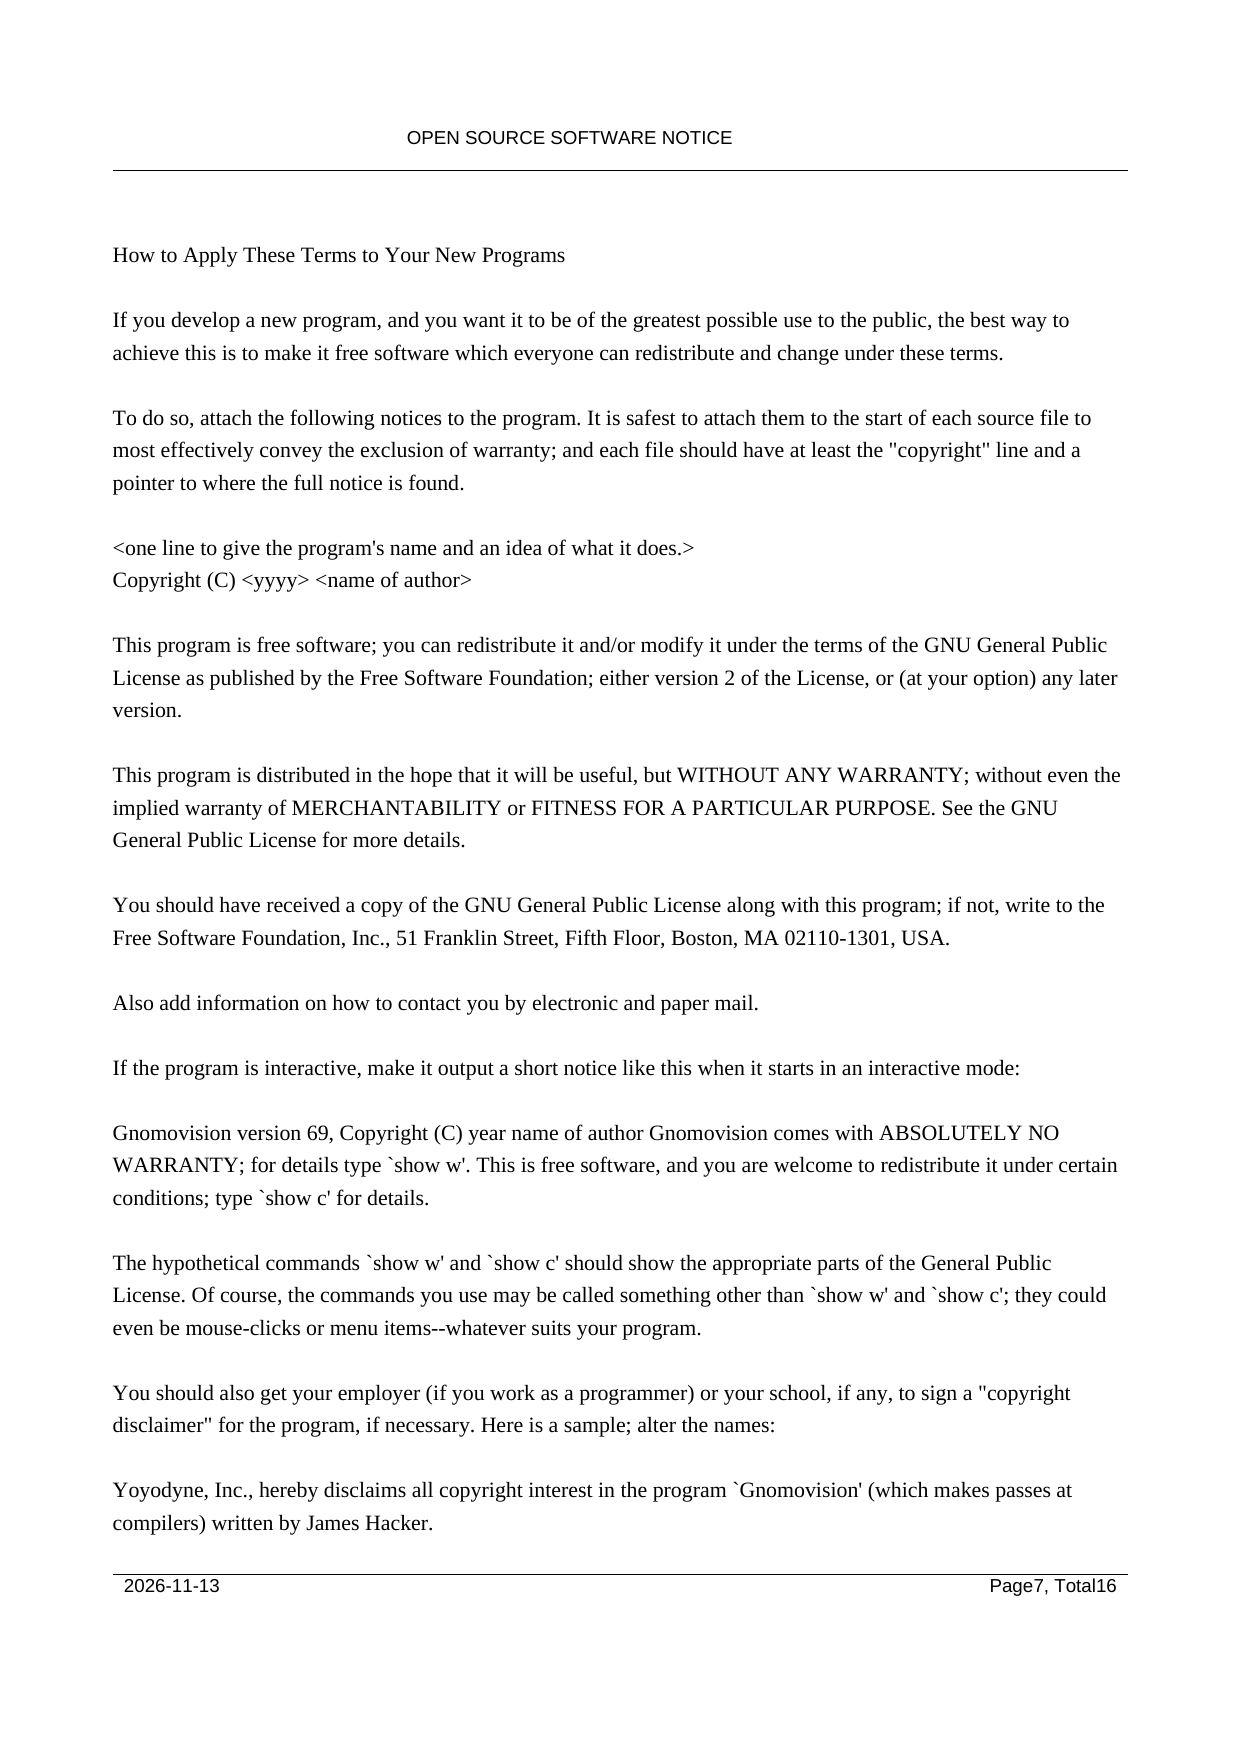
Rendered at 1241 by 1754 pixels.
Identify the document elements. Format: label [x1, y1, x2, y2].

text [112, 206, 1128, 1539]
